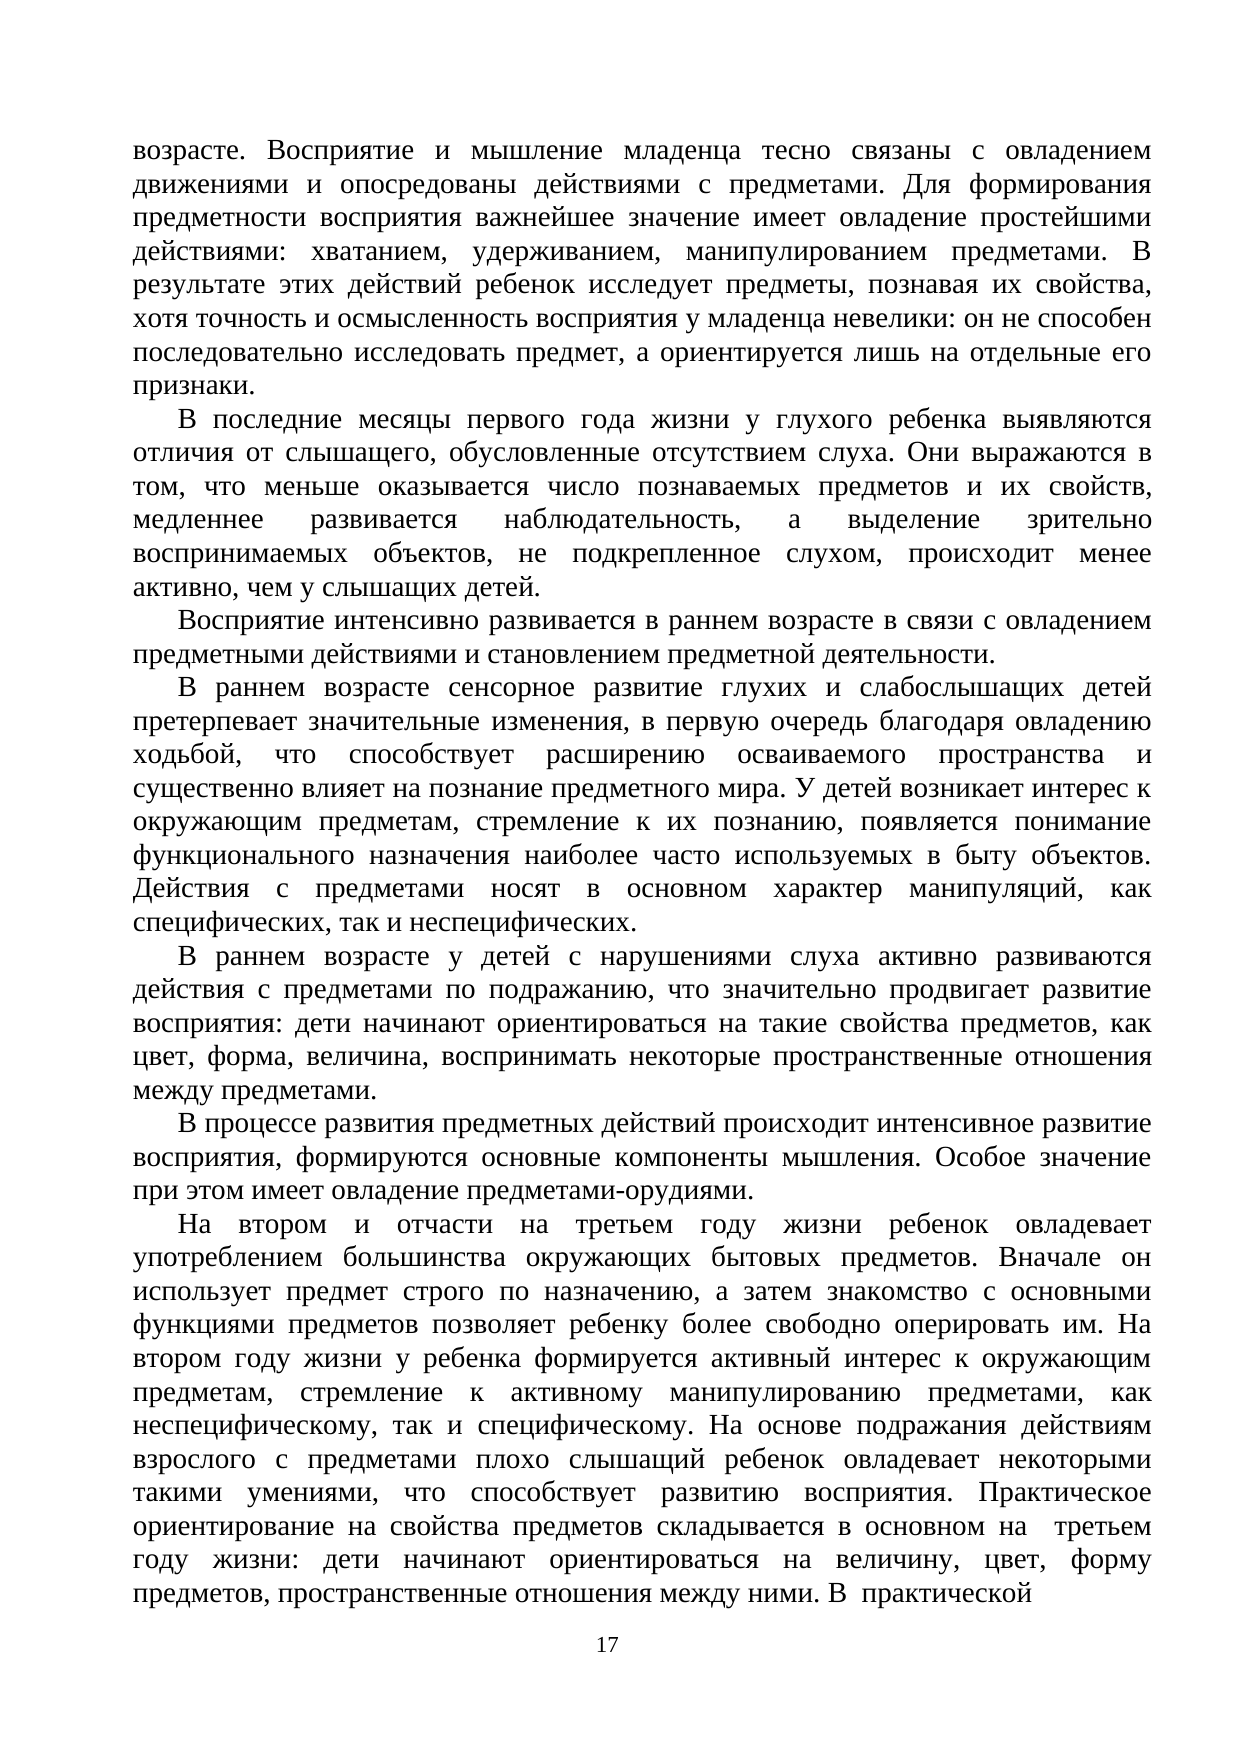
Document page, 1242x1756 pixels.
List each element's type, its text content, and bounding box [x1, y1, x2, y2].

text В последние месяцы первого года жизни у глухого ребенка выявляются отличия от слышащего, обусловленные отсутствием слуха. Они выражаются в том, что меньше оказывается число познаваемых предметов и их свойств, медленнее развивается наблюдательность, а выделение зрительно воспринимаемых объектов, не подкрепленное слухом, происходит менее активно, чем у слышащих детей. [133, 401, 1153, 602]
text возрасте. Восприятие и мышление младенца тесно связаны с овладением движениями и опосредованы действиями с предметами. Для формирования предметности восприятия важнейшее значение имеет овладение простейшими действиями: хватанием, удерживанием, манипулированием предметами. В результате этих действий ребенок исследует предметы, познавая их свойства, хотя точность и осмысленность восприятия у младенца невелики: он не способен последовательно исследовать предмет, а ориентируется лишь на отдельные его признаки. [133, 132, 1153, 401]
text В раннем возрасте сенсорное развитие глухих и слабослышащих детей претерпевает значительные изменения, в первую очередь благодаря овладению ходьбой, что способствует расширению осваиваемого пространства и существенно влияет на познание предметного мира. У детей возникает интерес к окружающим предметам, стремление к их познанию, появляется понимание функционального назначения наиболее часто используемых в быту объектов. Действия с предметами носят в основном характер манипуляций, как специфических, так и неспецифических. [133, 669, 1153, 938]
text На втором и отчасти на третьем году жизни ребенок овладевает употреблением большинства окружающих бытовых предметов. Вначале он использует предмет строго по назначению, а затем знакомство с основными функциями предметов позволяет ребенку более свободно оперировать им. На втором году жизни у ребенка формируется активный интерес к окружающим предметам, стремление к активному манипулированию предметами, как неспецифическому, так и специфическому. На основе подражания действиям взрослого с предметами плохо слышащий ребенок овладевает некоторыми такими умениями, что способствует развитию восприятия. Практическое ориентирование на свойства предметов складывается в основном на третьем году жизни: дети начинают ориентироваться на величину, цвет, форму предметов, пространственные отношения между ними. В практической [133, 1206, 1153, 1608]
text Восприятие интенсивно развивается в раннем возрасте в связи с овладением предметными действиями и становлением предметной деятельности. [133, 602, 1152, 669]
text В процессе развития предметных действий происходит интенсивное развитие восприятия, формируются основные компоненты мышления. Особое значение при этом имеет овладение предметами-орудиями. [133, 1105, 1152, 1206]
text В раннем возрасте у детей с нарушениями слуха активно развиваются действия с предметами по подражанию, что значительно продвигает развитие восприятия: дети начинают ориентироваться на такие свойства предметов, как цвет, форма, величина, воспринимать некоторые пространственные отношения между предметами. [133, 938, 1153, 1105]
